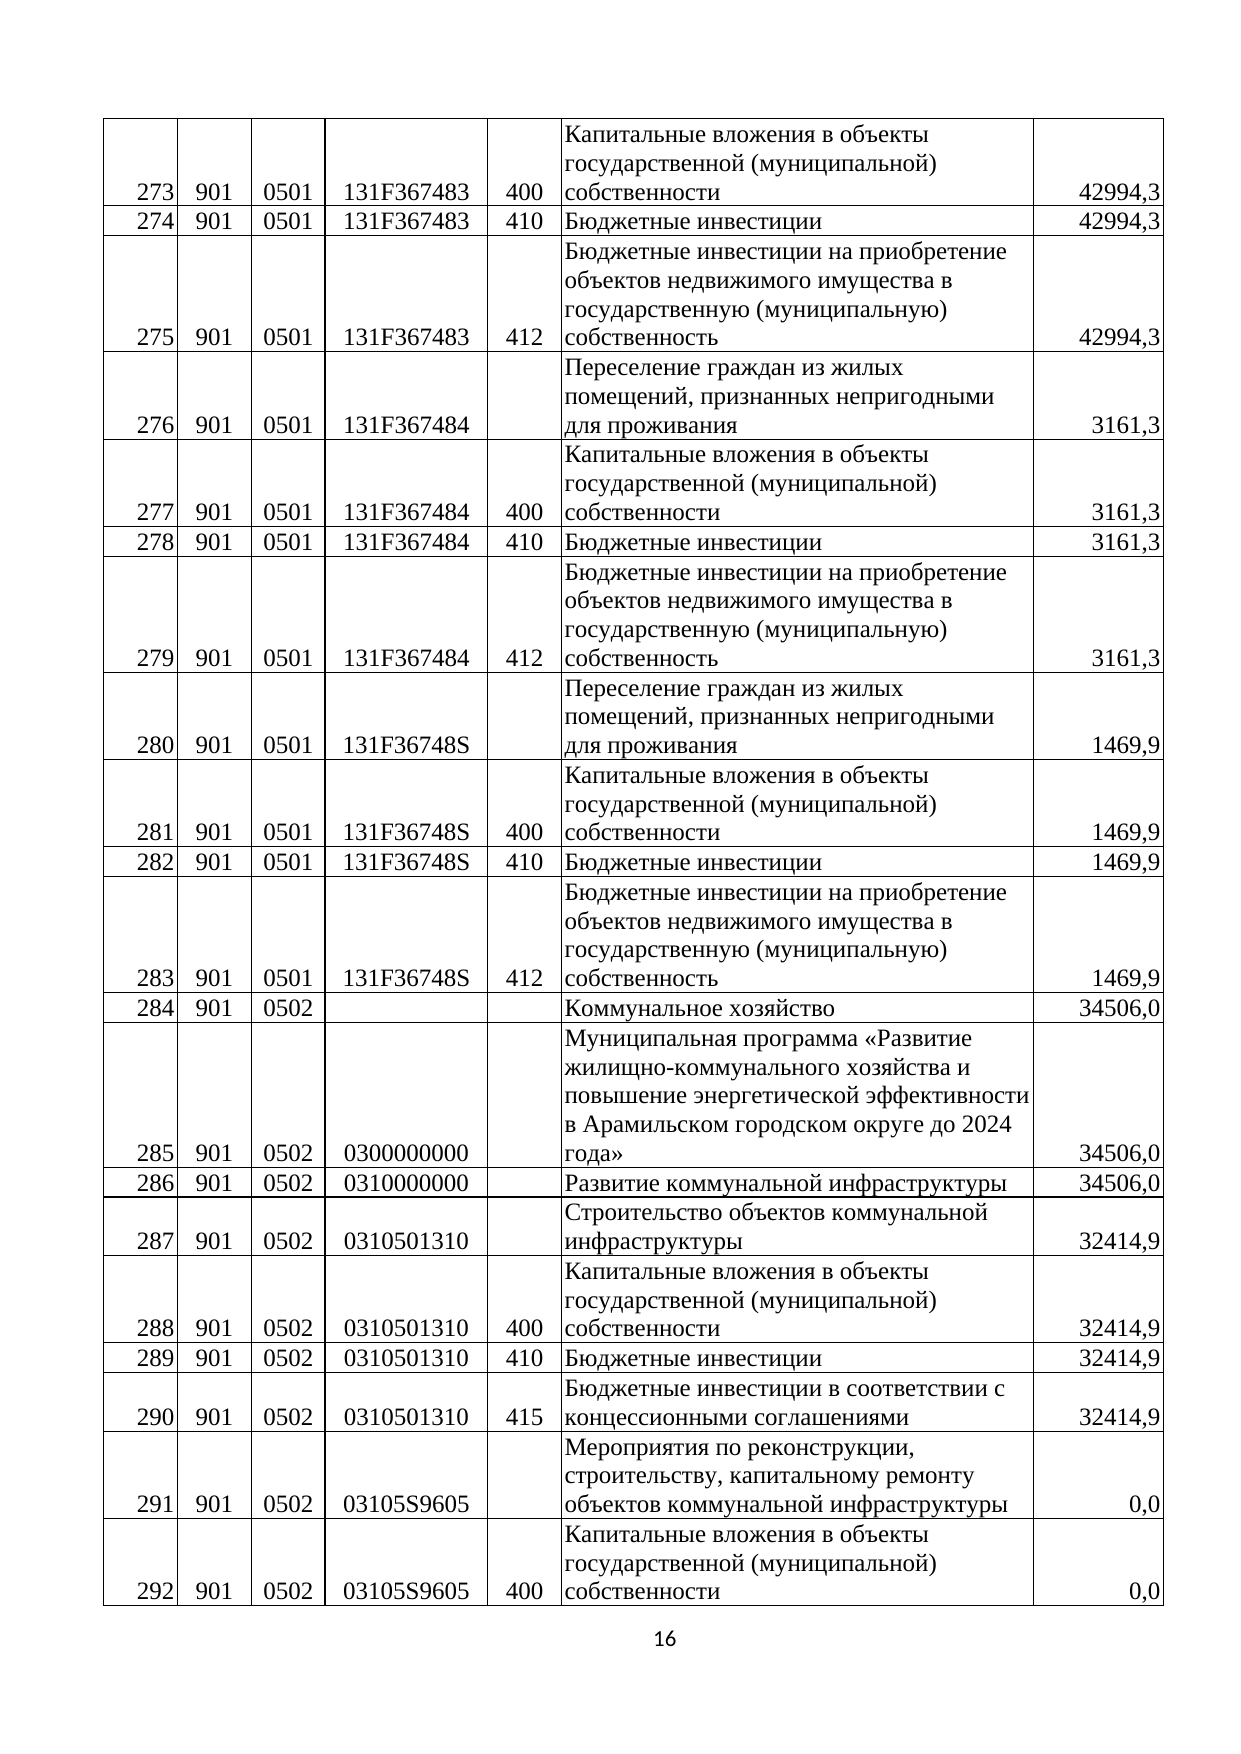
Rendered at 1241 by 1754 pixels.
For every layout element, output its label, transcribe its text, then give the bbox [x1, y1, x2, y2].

table_cell 0,0 [1034, 1519, 1163, 1605]
table_cell Муниципальная программа «Развитие жилищно-коммунального хозяйства и повышение энергетической эффективности в Арамильском городском округе до 2024 года» [562, 1023, 1033, 1167]
table_cell 34506,0 [1034, 1168, 1163, 1196]
table_cell 0310501310 [326, 1198, 487, 1255]
table_cell Капитальные вложения в объекты государственной (муниципальной) собственности [562, 760, 1033, 846]
table_cell 0501 [252, 119, 324, 205]
table_cell 901 [178, 1168, 251, 1196]
table_cell 410 [488, 1343, 561, 1372]
table_cell 286 [104, 1168, 177, 1196]
table_cell [488, 1168, 561, 1196]
table_cell 283 [104, 877, 177, 992]
table_cell [488, 1432, 561, 1518]
table_cell [488, 673, 561, 759]
table_cell 289 [104, 1343, 177, 1372]
table_cell 901 [178, 877, 251, 992]
table_cell 0501 [252, 527, 324, 556]
table_cell 0502 [252, 1198, 324, 1255]
table_cell Бюджетные инвестиции в соответствии с концессионными соглашениями [562, 1373, 1033, 1431]
table_cell 3161,3 [1034, 440, 1163, 526]
table_cell Капитальные вложения в объекты государственной (муниципальной) собственности [562, 1256, 1033, 1342]
table_cell 280 [104, 673, 177, 759]
table_cell 0310501310 [326, 1256, 487, 1342]
table_cell 0310501310 [326, 1343, 487, 1372]
table_cell [488, 1198, 561, 1255]
table_cell [488, 993, 561, 1022]
table_cell 277 [104, 440, 177, 526]
table_cell 1469,9 [1034, 673, 1163, 759]
table_cell 415 [488, 1373, 561, 1431]
table_cell 1469,9 [1034, 847, 1163, 876]
table_cell Переселение граждан из жилых помещений, признанных непригодными для проживания [562, 352, 1033, 438]
table_cell 1469,9 [1034, 760, 1163, 846]
table_cell 410 [488, 847, 561, 876]
table_cell 400 [488, 760, 561, 846]
table_cell 901 [178, 1343, 251, 1372]
table_cell 290 [104, 1373, 177, 1431]
table_cell 0310501310 [326, 1373, 487, 1431]
table_cell 901 [178, 1256, 251, 1342]
table_cell 0501 [252, 440, 324, 526]
table_cell Бюджетные инвестиции [562, 1343, 1033, 1372]
table_cell 131F367483 [326, 119, 487, 205]
table_cell 131F367483 [326, 206, 487, 235]
table_cell 400 [488, 119, 561, 205]
table_cell 0501 [252, 877, 324, 992]
table_cell 131F367484 [326, 557, 487, 672]
table_cell 0501 [252, 206, 324, 235]
table_cell 282 [104, 847, 177, 876]
table_cell 901 [178, 760, 251, 846]
table_cell 131F36748S [326, 760, 487, 846]
table_cell Бюджетные инвестиции [562, 847, 1033, 876]
table_cell 275 [104, 236, 177, 351]
table_cell 0502 [252, 993, 324, 1022]
table_cell Бюджетные инвестиции [562, 206, 1033, 235]
table_cell 0501 [252, 673, 324, 759]
table_cell 292 [104, 1519, 177, 1605]
table_cell 901 [178, 993, 251, 1022]
table_cell 0502 [252, 1023, 324, 1167]
table_cell 291 [104, 1432, 177, 1518]
table_cell 901 [178, 673, 251, 759]
table_cell 901 [178, 440, 251, 526]
table_cell Переселение граждан из жилых помещений, признанных непригодными для проживания [562, 673, 1033, 759]
table_cell 288 [104, 1256, 177, 1342]
table_cell 131F367484 [326, 352, 487, 438]
table_cell 400 [488, 1519, 561, 1605]
table_cell Мероприятия по реконструкции, строительству, капитальному ремонту объектов коммунальной инфраструктуры [562, 1432, 1033, 1518]
table_cell 131F367484 [326, 440, 487, 526]
table_cell 901 [178, 1373, 251, 1431]
table_cell 32414,9 [1034, 1373, 1163, 1431]
table_cell 3161,3 [1034, 352, 1163, 438]
table_cell 0502 [252, 1432, 324, 1518]
table_cell 901 [178, 236, 251, 351]
table_cell 32414,9 [1034, 1198, 1163, 1255]
table_cell 412 [488, 557, 561, 672]
table_cell 901 [178, 557, 251, 672]
table_cell 400 [488, 440, 561, 526]
table_cell 901 [178, 527, 251, 556]
table_cell 901 [178, 206, 251, 235]
table_cell 901 [178, 119, 251, 205]
table_cell 42994,3 [1034, 206, 1163, 235]
table_cell 32414,9 [1034, 1343, 1163, 1372]
table_cell 0502 [252, 1373, 324, 1431]
table_cell Коммунальное хозяйство [562, 993, 1033, 1022]
table_cell 0310000000 [326, 1168, 487, 1196]
table_cell 278 [104, 527, 177, 556]
table_cell 131F36748S [326, 877, 487, 992]
table_cell Капитальные вложения в объекты государственной (муниципальной) собственности [562, 440, 1033, 526]
table_cell [488, 352, 561, 438]
table_cell [488, 1023, 561, 1167]
table_cell 0502 [252, 1519, 324, 1605]
table_cell 34506,0 [1034, 993, 1163, 1022]
table_cell 131F36748S [326, 673, 487, 759]
table_cell 901 [178, 352, 251, 438]
table_cell Бюджетные инвестиции на приобретение объектов недвижимого имущества в государственную (муниципальную) собственность [562, 877, 1033, 992]
table_cell 901 [178, 1198, 251, 1255]
table_cell 0501 [252, 352, 324, 438]
table_cell Строительство объектов коммунальной инфраструктуры [562, 1198, 1033, 1255]
table_cell 284 [104, 993, 177, 1022]
table_cell 131F367484 [326, 527, 487, 556]
table_cell 32414,9 [1034, 1256, 1163, 1342]
table_cell 03105S9605 [326, 1432, 487, 1518]
table_cell 0,0 [1034, 1432, 1163, 1518]
table_cell 0501 [252, 760, 324, 846]
table_cell 412 [488, 877, 561, 992]
table_cell 42994,3 [1034, 236, 1163, 351]
table_cell 274 [104, 206, 177, 235]
table_cell 901 [178, 1432, 251, 1518]
table_cell 279 [104, 557, 177, 672]
table_cell 131F367483 [326, 236, 487, 351]
table_cell 0502 [252, 1343, 324, 1372]
table_cell 1469,9 [1034, 877, 1163, 992]
table_cell Развитие коммунальной инфраструктуры [562, 1168, 1033, 1196]
table_cell 273 [104, 119, 177, 205]
table_cell 03105S9605 [326, 1519, 487, 1605]
table_cell 131F36748S [326, 847, 487, 876]
table_cell 276 [104, 352, 177, 438]
table_cell 0501 [252, 847, 324, 876]
table_cell 410 [488, 206, 561, 235]
table_cell 42994,3 [1034, 119, 1163, 205]
table_cell 901 [178, 847, 251, 876]
table_cell 0300000000 [326, 1023, 487, 1167]
table_cell Капитальные вложения в объекты государственной (муниципальной) собственности [562, 1519, 1033, 1605]
table_cell 901 [178, 1519, 251, 1605]
table_cell 412 [488, 236, 561, 351]
table_cell 285 [104, 1023, 177, 1167]
table_cell 0502 [252, 1168, 324, 1196]
table_cell 901 [178, 1023, 251, 1167]
table_cell [326, 993, 487, 1022]
table_cell Капитальные вложения в объекты государственной (муниципальной) собственности [562, 119, 1033, 205]
table_cell Бюджетные инвестиции на приобретение объектов недвижимого имущества в государственную (муниципальную) собственность [562, 557, 1033, 672]
table_cell Бюджетные инвестиции на приобретение объектов недвижимого имущества в государственную (муниципальную) собственность [562, 236, 1033, 351]
table_cell 281 [104, 760, 177, 846]
table_cell 0502 [252, 1256, 324, 1342]
table_cell 0501 [252, 236, 324, 351]
table_cell 0501 [252, 557, 324, 672]
table_cell 34506,0 [1034, 1023, 1163, 1167]
table_cell 287 [104, 1198, 177, 1255]
table_cell 3161,3 [1034, 527, 1163, 556]
table_cell 410 [488, 527, 561, 556]
table_cell 3161,3 [1034, 557, 1163, 672]
table_cell 400 [488, 1256, 561, 1342]
table_cell Бюджетные инвестиции [562, 527, 1033, 556]
